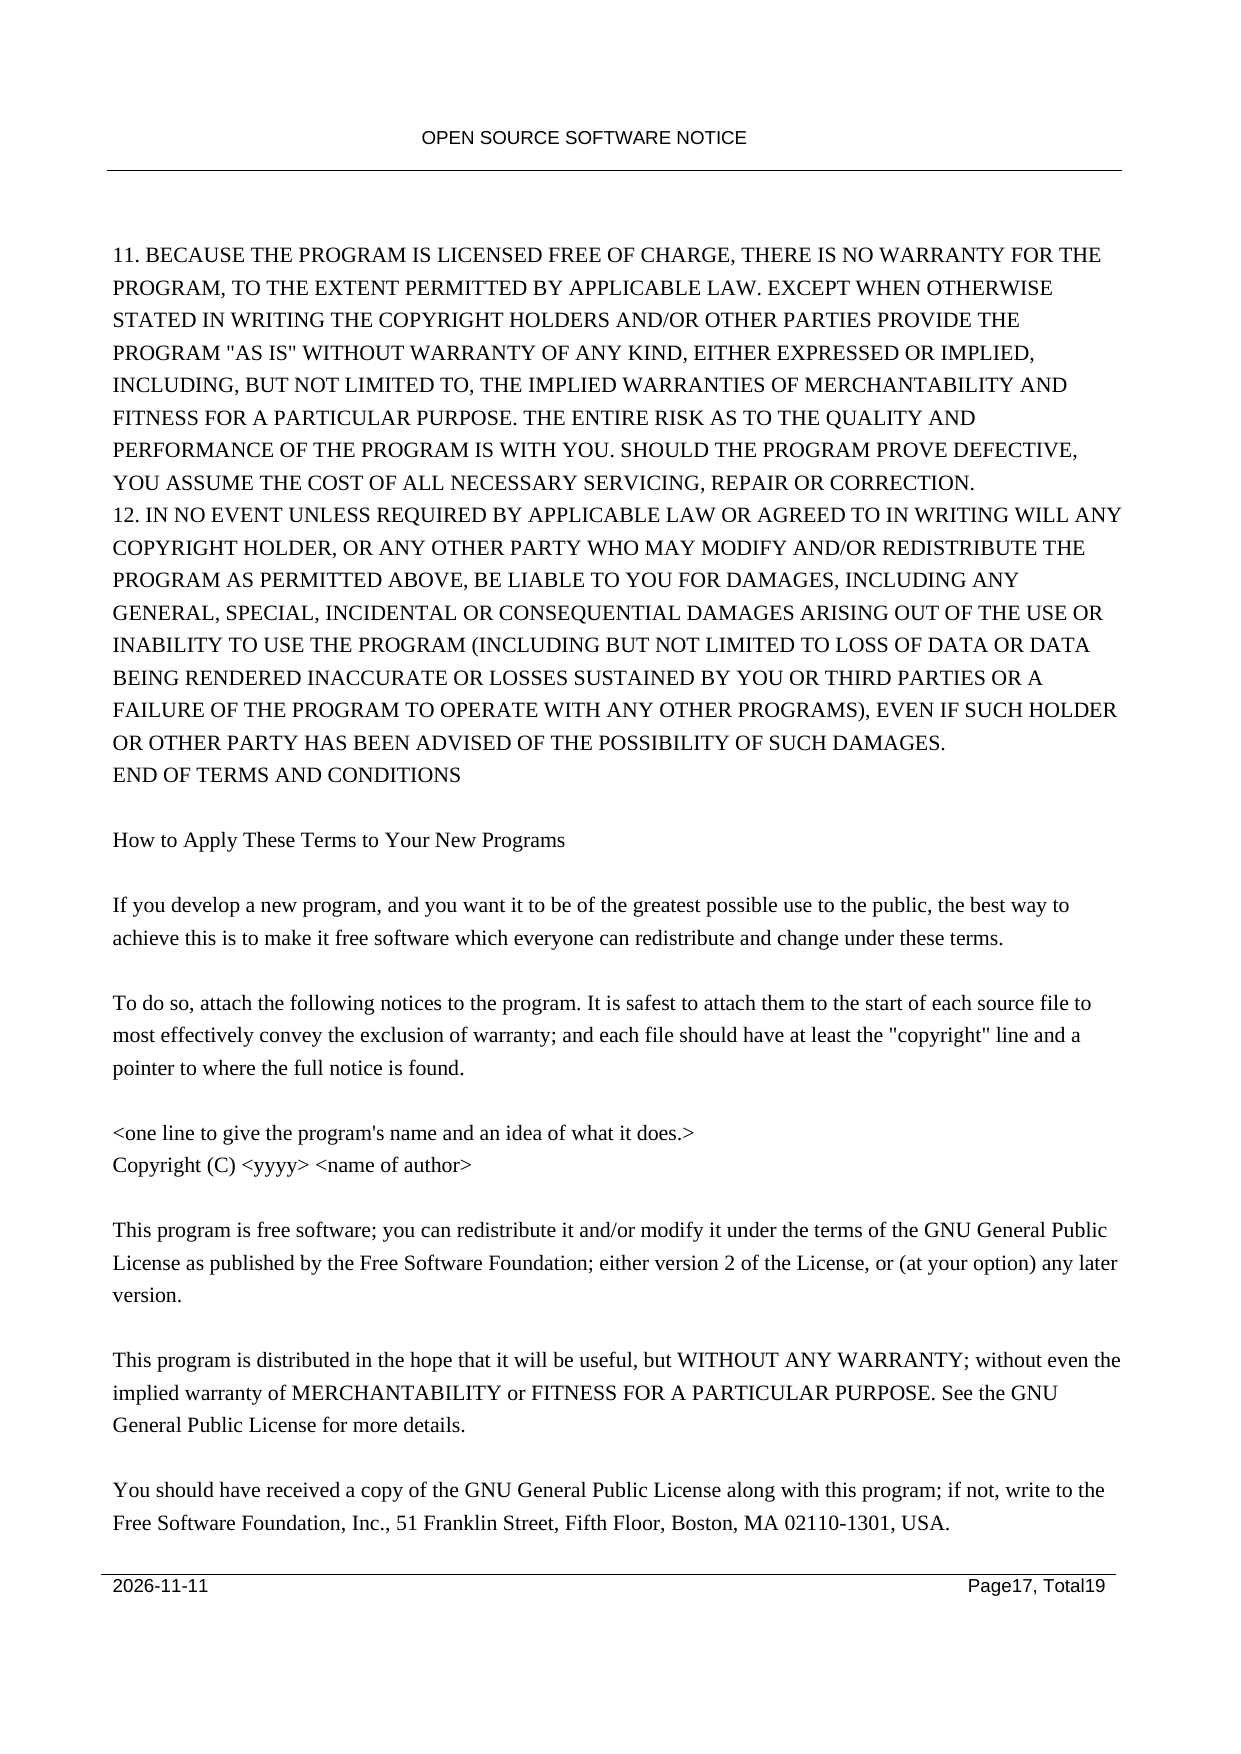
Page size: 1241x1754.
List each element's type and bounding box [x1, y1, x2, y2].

text [112, 206, 1128, 1539]
